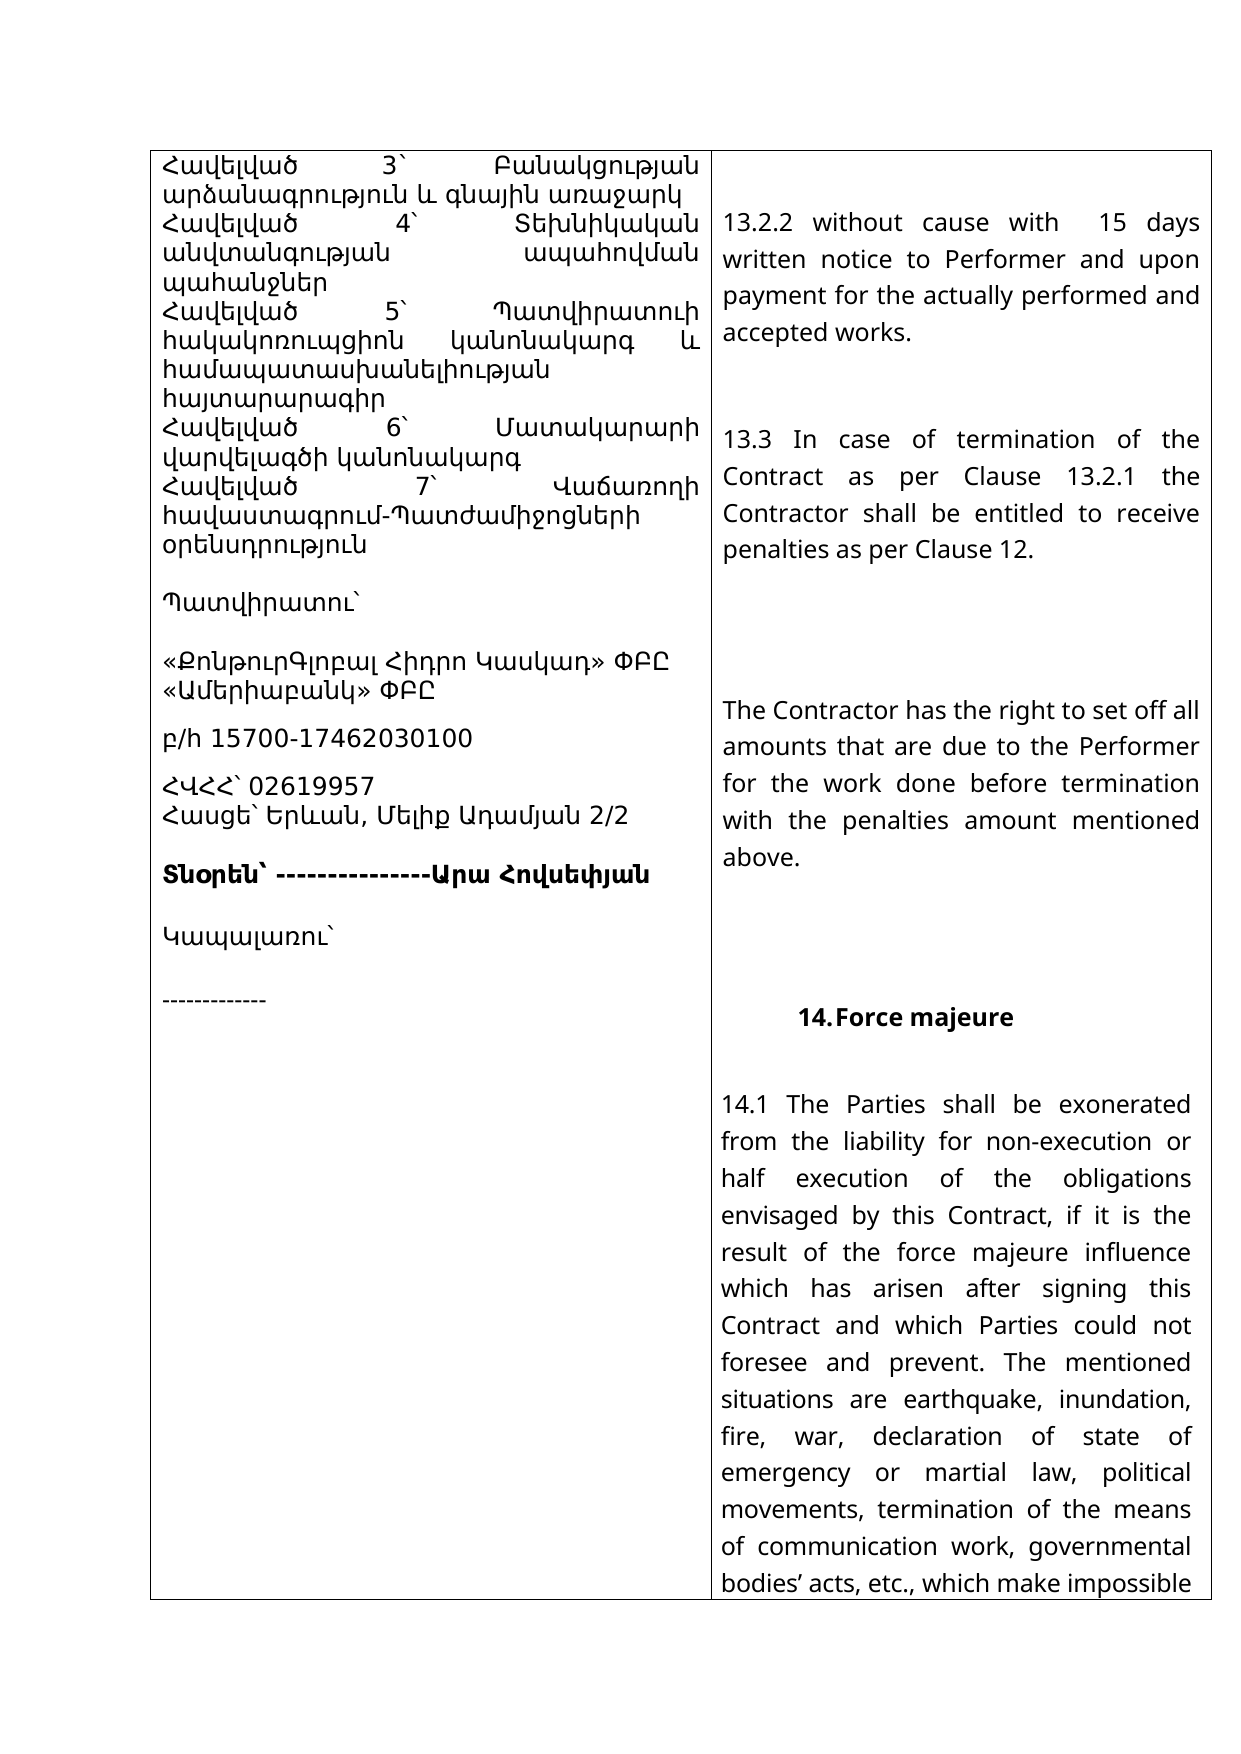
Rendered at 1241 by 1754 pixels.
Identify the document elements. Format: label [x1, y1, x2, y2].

table_header [712, 151, 1211, 1599]
table_header [151, 151, 711, 1599]
